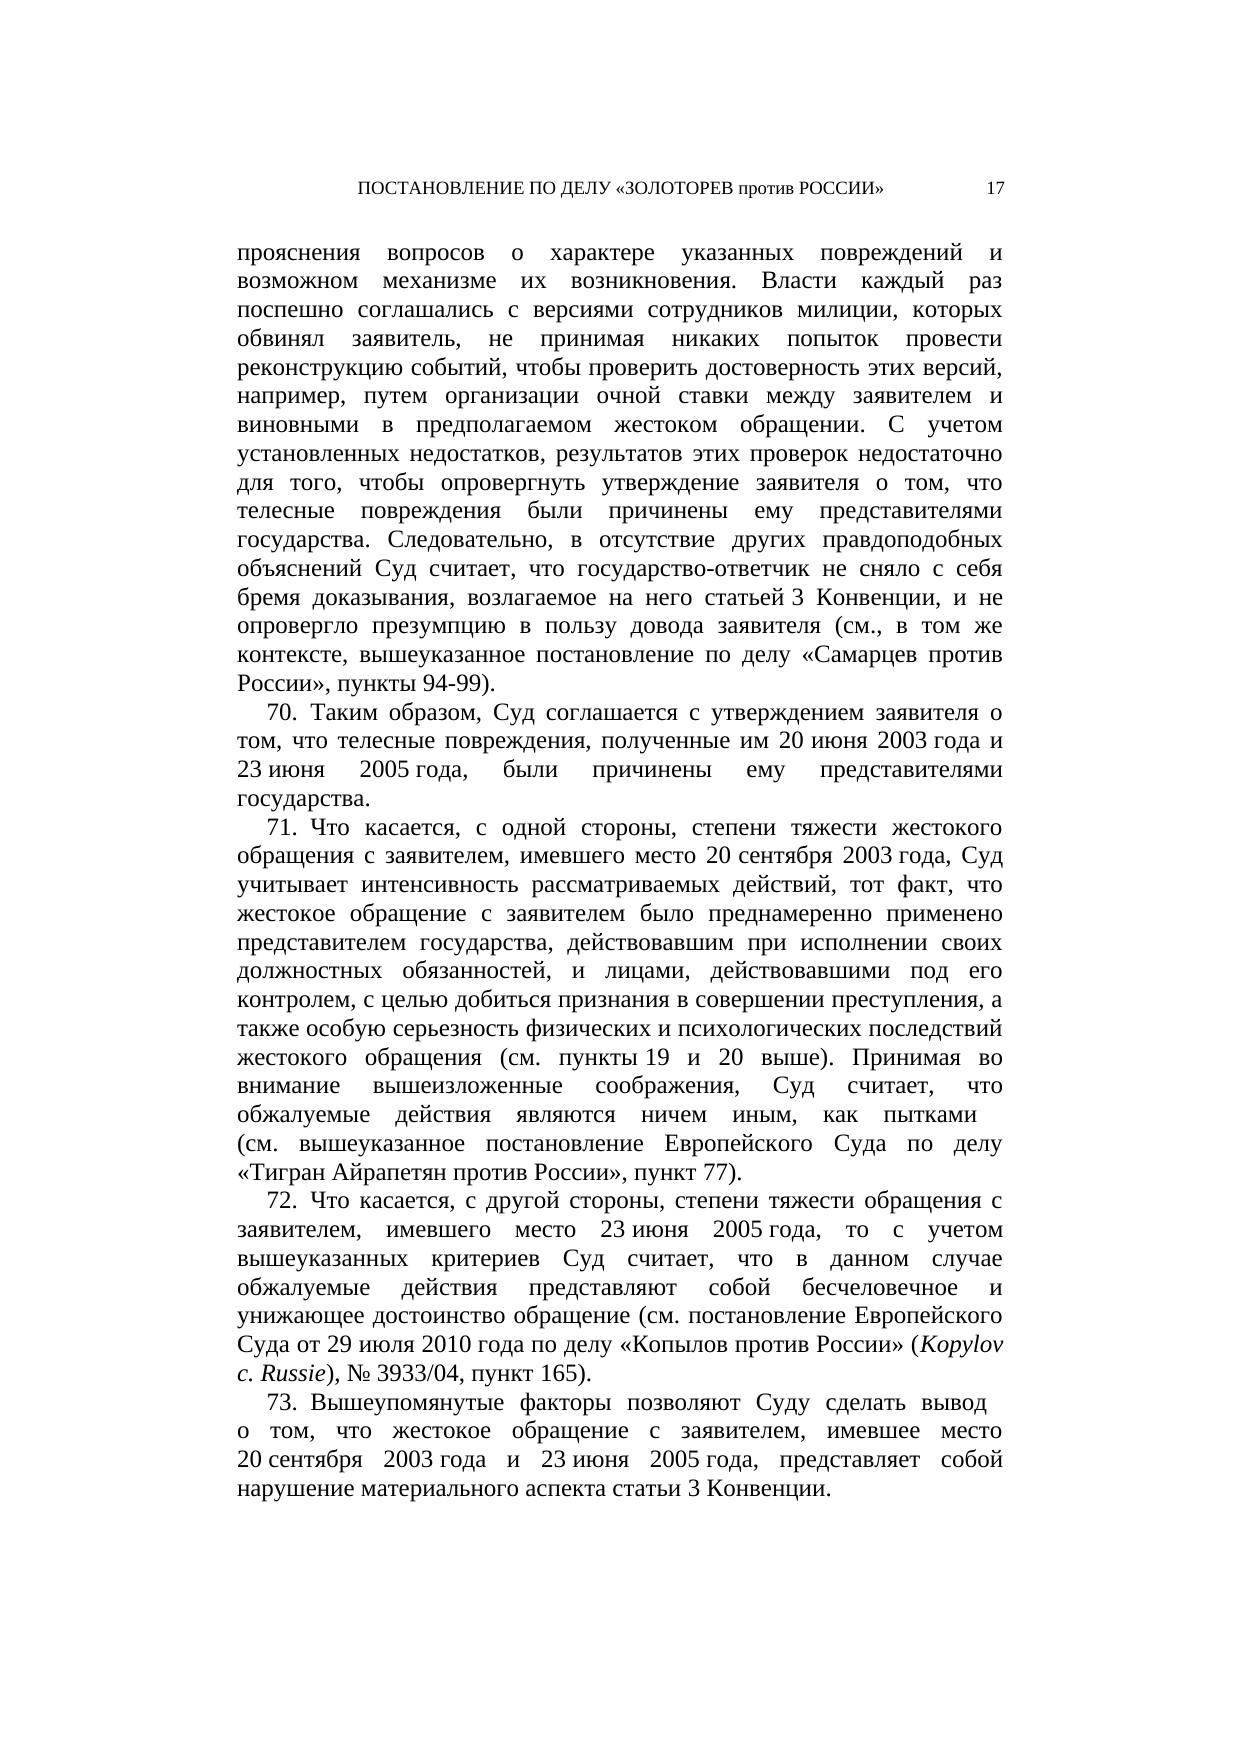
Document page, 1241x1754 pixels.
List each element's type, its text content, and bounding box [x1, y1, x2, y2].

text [237, 237, 1003, 697]
